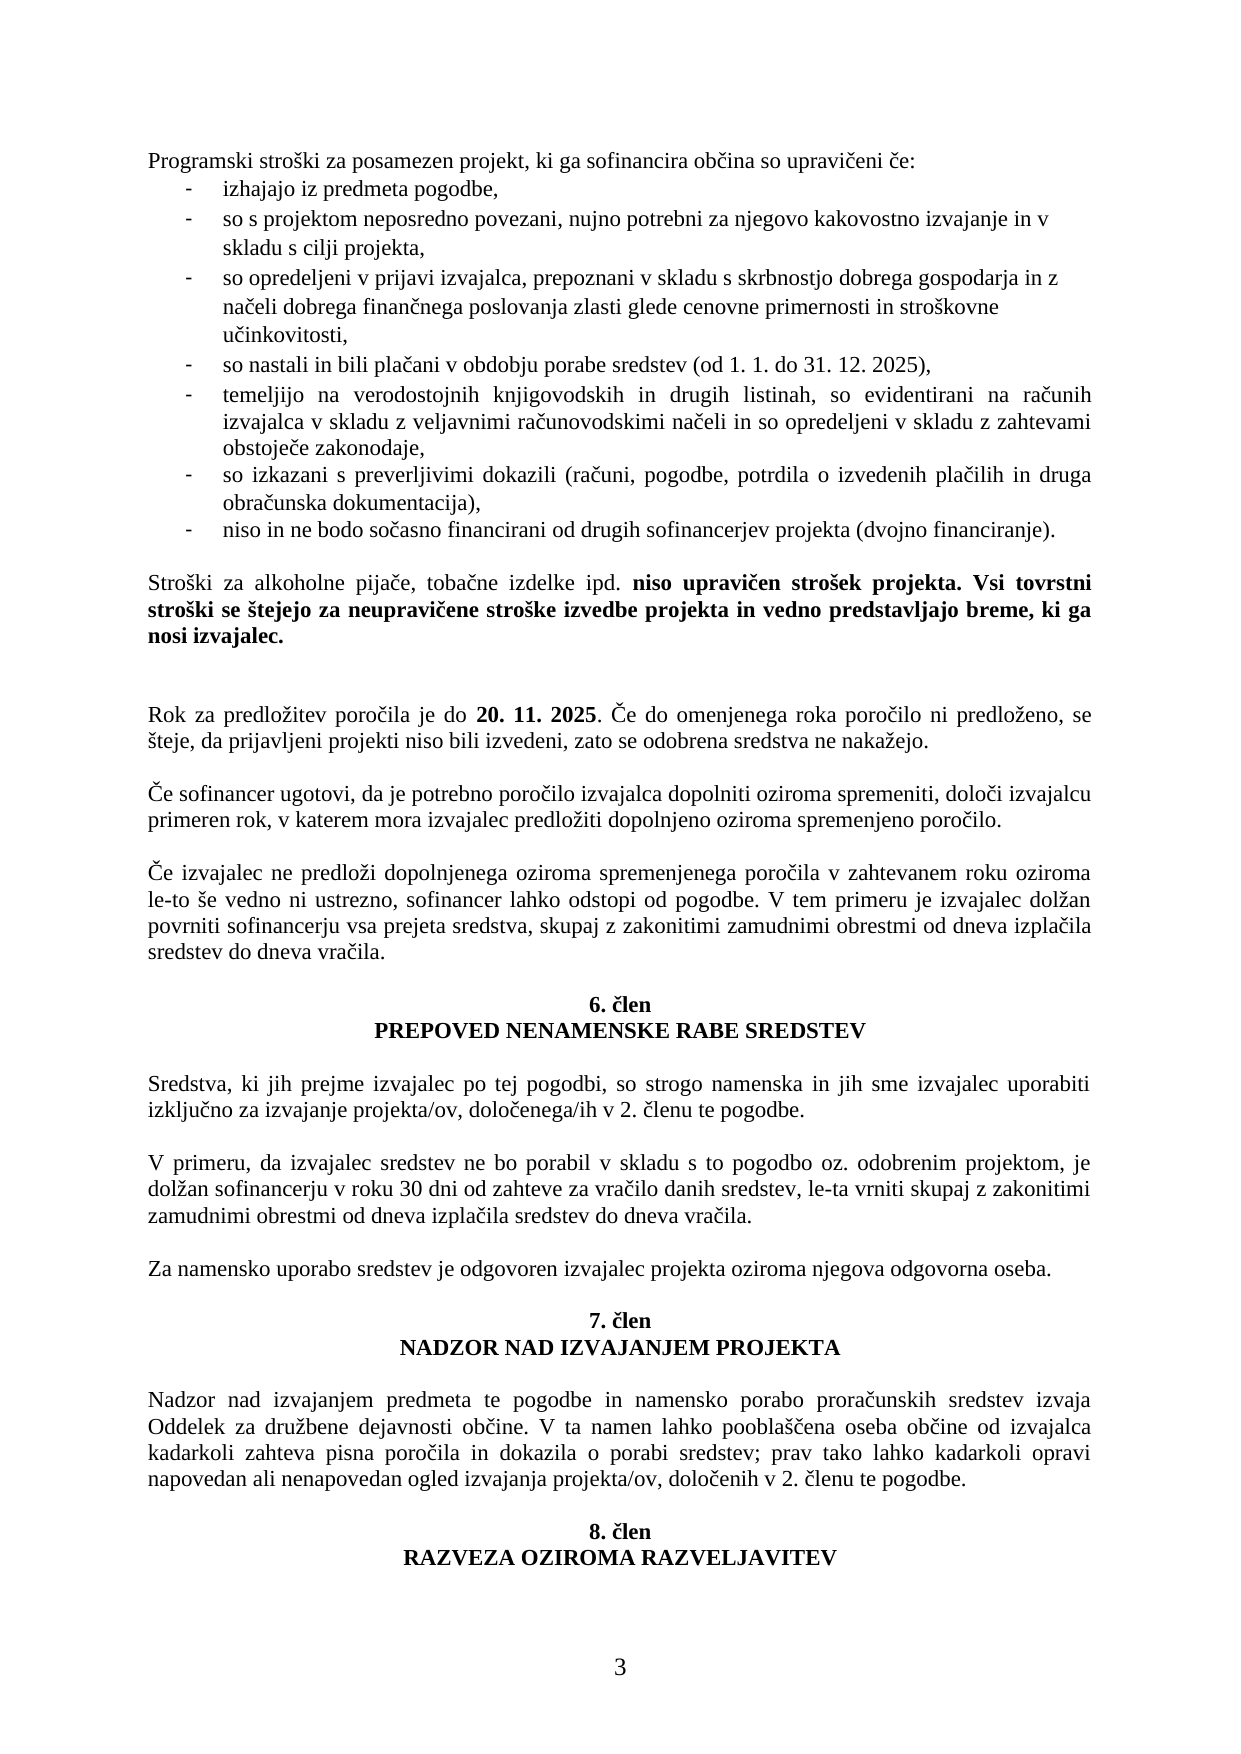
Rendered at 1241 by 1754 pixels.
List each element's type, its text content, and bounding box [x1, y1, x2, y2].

list so opredeljeni v prijavi izvajalca, prepoznani v skladu s skrbnostjo dobrega gospodarja in z načeli dobrega finančnega poslovanja zlasti glede cenovne primernosti in stroškovne učinkovitosti, [185, 263, 1093, 348]
text Če sofinancer ugotovi, da je potrebno poročilo izvajalca dopolniti oziroma spremeniti, določi izvajalcu primeren rok, v katerem mora izvajalec predložiti dopolnjeno oziroma spremenjeno poročilo. [148, 780, 1093, 833]
text NADZOR NAD IZVAJANJEM PROJEKTA [148, 1334, 1093, 1360]
list so izkazani s preverljivimi dokazili (računi, pogodbe, potrdila o izvedenih plačilih in druga obračunska dokumentacija), [185, 461, 1093, 515]
text 8. člen [148, 1518, 1093, 1544]
list niso in ne bodo sočasno financirani od drugih sofinancerjev projekta (dvojno financiranje). [185, 515, 1093, 543]
text V primeru, da izvajalec sredstev ne bo porabil v skladu s to pogodbo oz. odobrenim projektom, je dolžan sofinancerju v roku 30 dni od zahteve za vračilo danih sredstev, le-ta vrniti skupaj z zakonitimi zamudnimi obrestmi od dneva izplačila sredstev do dneva vračila. [148, 1149, 1093, 1228]
text Sredstva, ki jih prejme izvajalec po tej pogodbi, so strogo namenska in jih sme izvajalec uporabiti izključno za izvajanje projekta/ov, določenega/ih v 2. členu te pogodbe. [148, 1070, 1093, 1123]
text 7. člen [148, 1307, 1093, 1334]
text 6. člen [148, 991, 1093, 1017]
text Nadzor nad izvajanjem predmeta te pogodbe in namensko porabo proračunskih sredstev izvaja Oddelek za družbene dejavnosti občine. V ta namen lahko pooblaščena oseba občine od izvajalca kadarkoli zahteva pisna poročila in dokazila o porabi sredstev; prav tako lahko kadarkoli opravi napovedan ali nenapovedan ogled izvajanja projekta/ov, določenih v 2. členu te pogodbe. [148, 1386, 1093, 1492]
text Rok za predložitev poročila je do 20. 11. 2025. Če do omenjenega roka poročilo ni predloženo, se šteje, da prijavljeni projekti niso bili izvedeni, zato se odobrena sredstva ne nakažejo. [148, 701, 1093, 754]
text Programski stroški za posamezen projekt, ki ga sofinancira občina so upravičeni če: [148, 148, 1093, 174]
text RAZVEZA OZIROMA RAZVELJAVITEV [148, 1544, 1093, 1571]
list so nastali in bili plačani v obdobju porabe sredstev (od 1. 1. do 31. 12. 2025), [185, 350, 1093, 378]
text Stroški za alkoholne pijače, tobačne izdelke ipd. niso upravičen strošek projekta. Vsi tovrstni stroški se štejejo za neupravičene stroške izvedbe projekta in vedno predstavljajo breme, ki ga nosi izvajalec. [148, 569, 1093, 648]
text Če izvajalec ne predloži dopolnjenega oziroma spremenjenega poročila v zahtevanem roku oziroma le-to še vedno ni ustrezno, sofinancer lahko odstopi od pogodbe. V tem primeru je izvajalec dolžan povrniti sofinancerju vsa prejeta sredstva, skupaj z zakonitimi zamudnimi obrestmi od dneva izplačila sredstev do dneva vračila. [148, 859, 1093, 965]
text PREPOVED NENAMENSKE RABE SREDSTEV [148, 1017, 1093, 1044]
list izhajajo iz predmeta pogodbe, [185, 174, 1093, 202]
text Za namensko uporabo sredstev je odgovoren izvajalec projekta oziroma njegova odgovorna oseba. [148, 1254, 1093, 1281]
list so s projektom neposredno povezani, nujno potrebni za njegovo kakovostno izvajanje in v skladu s cilji projekta, [185, 204, 1093, 261]
list temeljijo na verodostojnih knjigovodskih in drugih listinah, so evidentirani na računih izvajalca v skladu z veljavnimi računovodskimi načeli in so opredeljeni v skladu z zahtevami obstoječe zakonodaje, [185, 380, 1093, 461]
